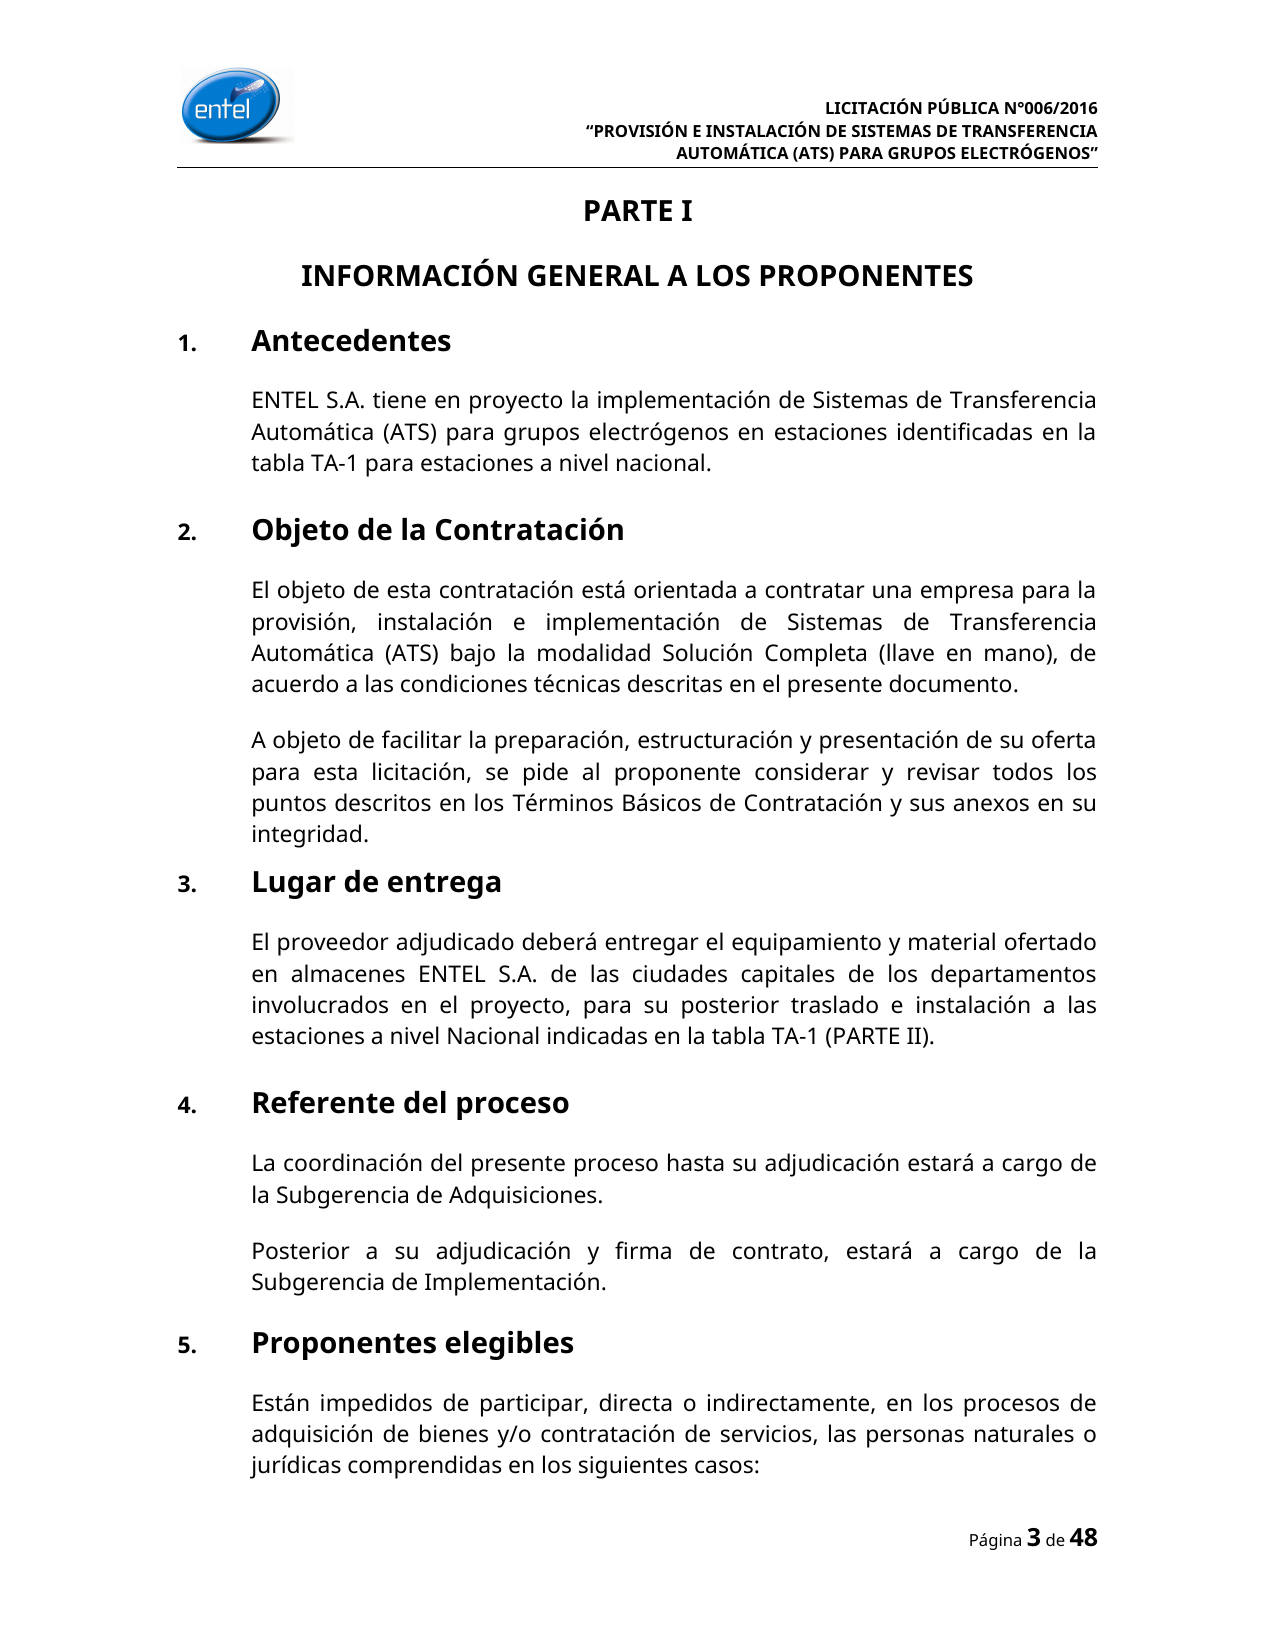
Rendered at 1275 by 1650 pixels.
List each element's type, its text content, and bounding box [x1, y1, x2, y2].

list Posterior a su adjudicación y firma de contrato, estará a cargo de la Subgerencia de Implementación. [251, 1235, 1098, 1297]
list Objeto de la Contratación [177, 509, 1098, 549]
list Proponentes elegibles [177, 1322, 1098, 1362]
text ENTEL S.A. tiene en proyecto la implementación de Sistemas de Transferencia Automática (ATS) para grupos electrógenos en estaciones identificadas en la tabla TA-1 para estaciones a nivel nacional. [251, 384, 1098, 478]
picture [181, 67, 295, 144]
text INFORMACIÓN GENERAL A LOS PROPONENTES [177, 255, 1098, 295]
list Antecedentes [177, 320, 1098, 359]
list La coordinación del presente proceso hasta su adjudicación estará a cargo de la Subgerencia de Adquisiciones. [251, 1147, 1098, 1210]
text A objeto de facilitar la preparación, estructuración y presentación de su oferta para esta licitación, se pide al proponente considerar y revisar todos los puntos descritos en los Términos Básicos de Contratación y sus anexos en su integridad. [251, 724, 1098, 849]
text El proveedor adjudicado deberá entregar el equipamiento y material ofertado en almacenes ENTEL S.A. de las ciudades capitales de los departamentos involucrados en el proyecto, para su posterior traslado e instalación a las estaciones a nivel Nacional indicadas en la tabla TA-1 (PARTE II). [251, 926, 1098, 1051]
list Lugar de entrega [177, 862, 1098, 901]
list Referente del proceso [177, 1083, 1098, 1122]
text Están impedidos de participar, directa o indirectamente, en los procesos de adquisición de bienes y/o contratación de servicios, las personas naturales o jurídicas comprendidas en los siguientes casos: [251, 1387, 1098, 1481]
text PARTE I [177, 190, 1098, 230]
text El objeto de esta contratación está orientada a contratar una empresa para la provisión, instalación e implementación de Sistemas de Transferencia Automática (ATS) bajo la modalidad Solución Completa (llave en mano), de acuerdo a las condiciones técnicas descritas en el presente documento. [251, 574, 1098, 699]
